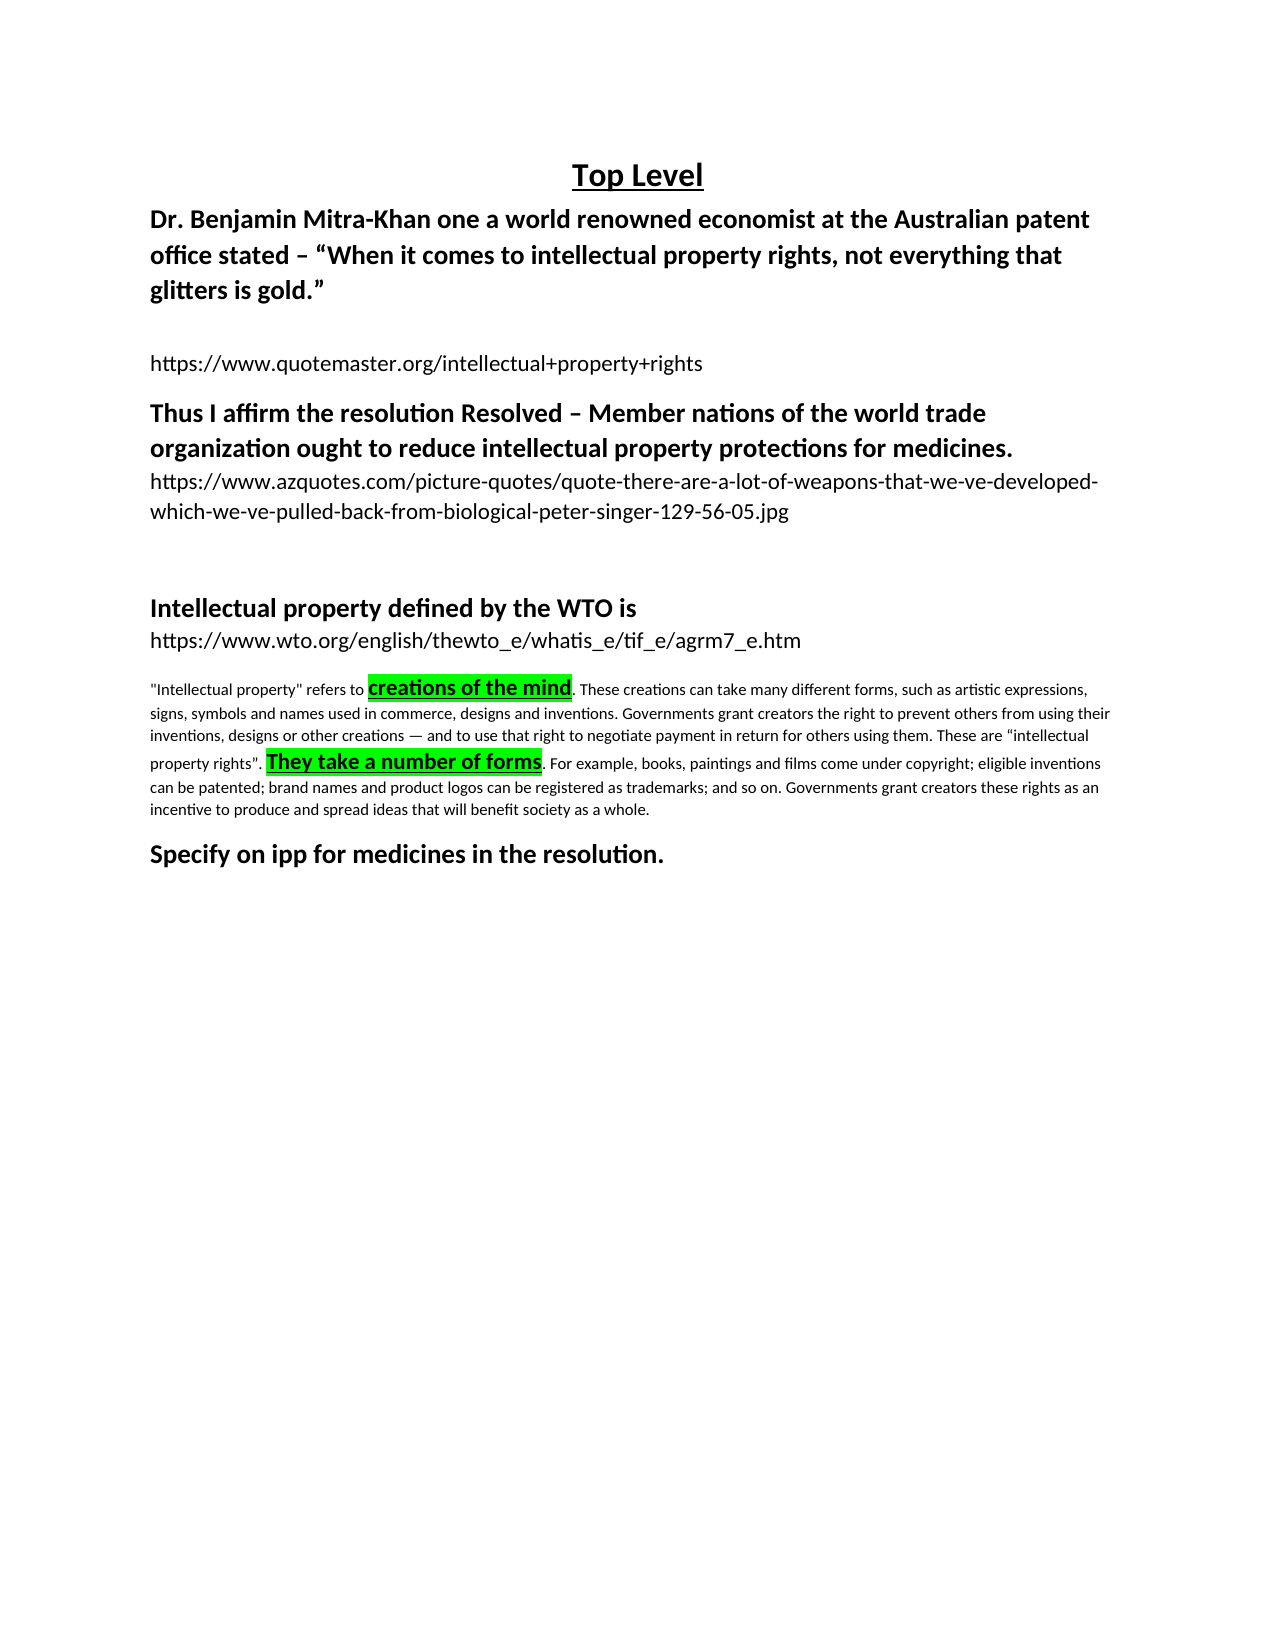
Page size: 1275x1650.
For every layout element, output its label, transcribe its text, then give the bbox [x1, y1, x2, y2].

subtitle Dr. Benjamin Mitra-Khan one a world renowned economist at the Australian patent office stated – “When it comes to intellectual property rights, not everything that glitters is gold.” [150, 202, 1125, 307]
subtitle Top Level [150, 154, 1125, 195]
subtitle Intellectual property defined by the WTO is [150, 591, 1125, 624]
text https://www.quotemaster.org/intellectual+property+rights [150, 349, 1125, 377]
text https://www.wto.org/english/thewto_e/whatis_e/tif_e/agrm7_e.htm [150, 627, 1125, 655]
subtitle Thus I affirm the resolution Resolved – Member nations of the world trade organization ought to reduce intellectual property protections for medicines. [150, 396, 1125, 464]
text https://www.azquotes.com/picture-quotes/quote-there-are-a-lot-of-weapons-that-we-ve-developed-which-we-ve-pulled-back-from-biological-peter-singer-129-56-05.jpg [150, 467, 1125, 525]
text "Intellectual property" refers to creations of the mind. These creations can take many different forms, such as artistic expressions, signs, symbols and names used in commerce, designs and inventions. Governments grant creators the right to prevent others from using their inventions, designs or other creations — and to use that right to negotiate payment in return for others using them. These are “intellectual property rights”. They take a number of forms. For example, books, paintings and films come under copyright; eligible inventions can be patented; brand names and product logos can be registered as trademarks; and so on. Governments grant creators these rights as an incentive to produce and spread ideas that will benefit society as a whole. [150, 673, 1125, 819]
subtitle Specify on ipp for medicines in the resolution. [150, 837, 1125, 871]
